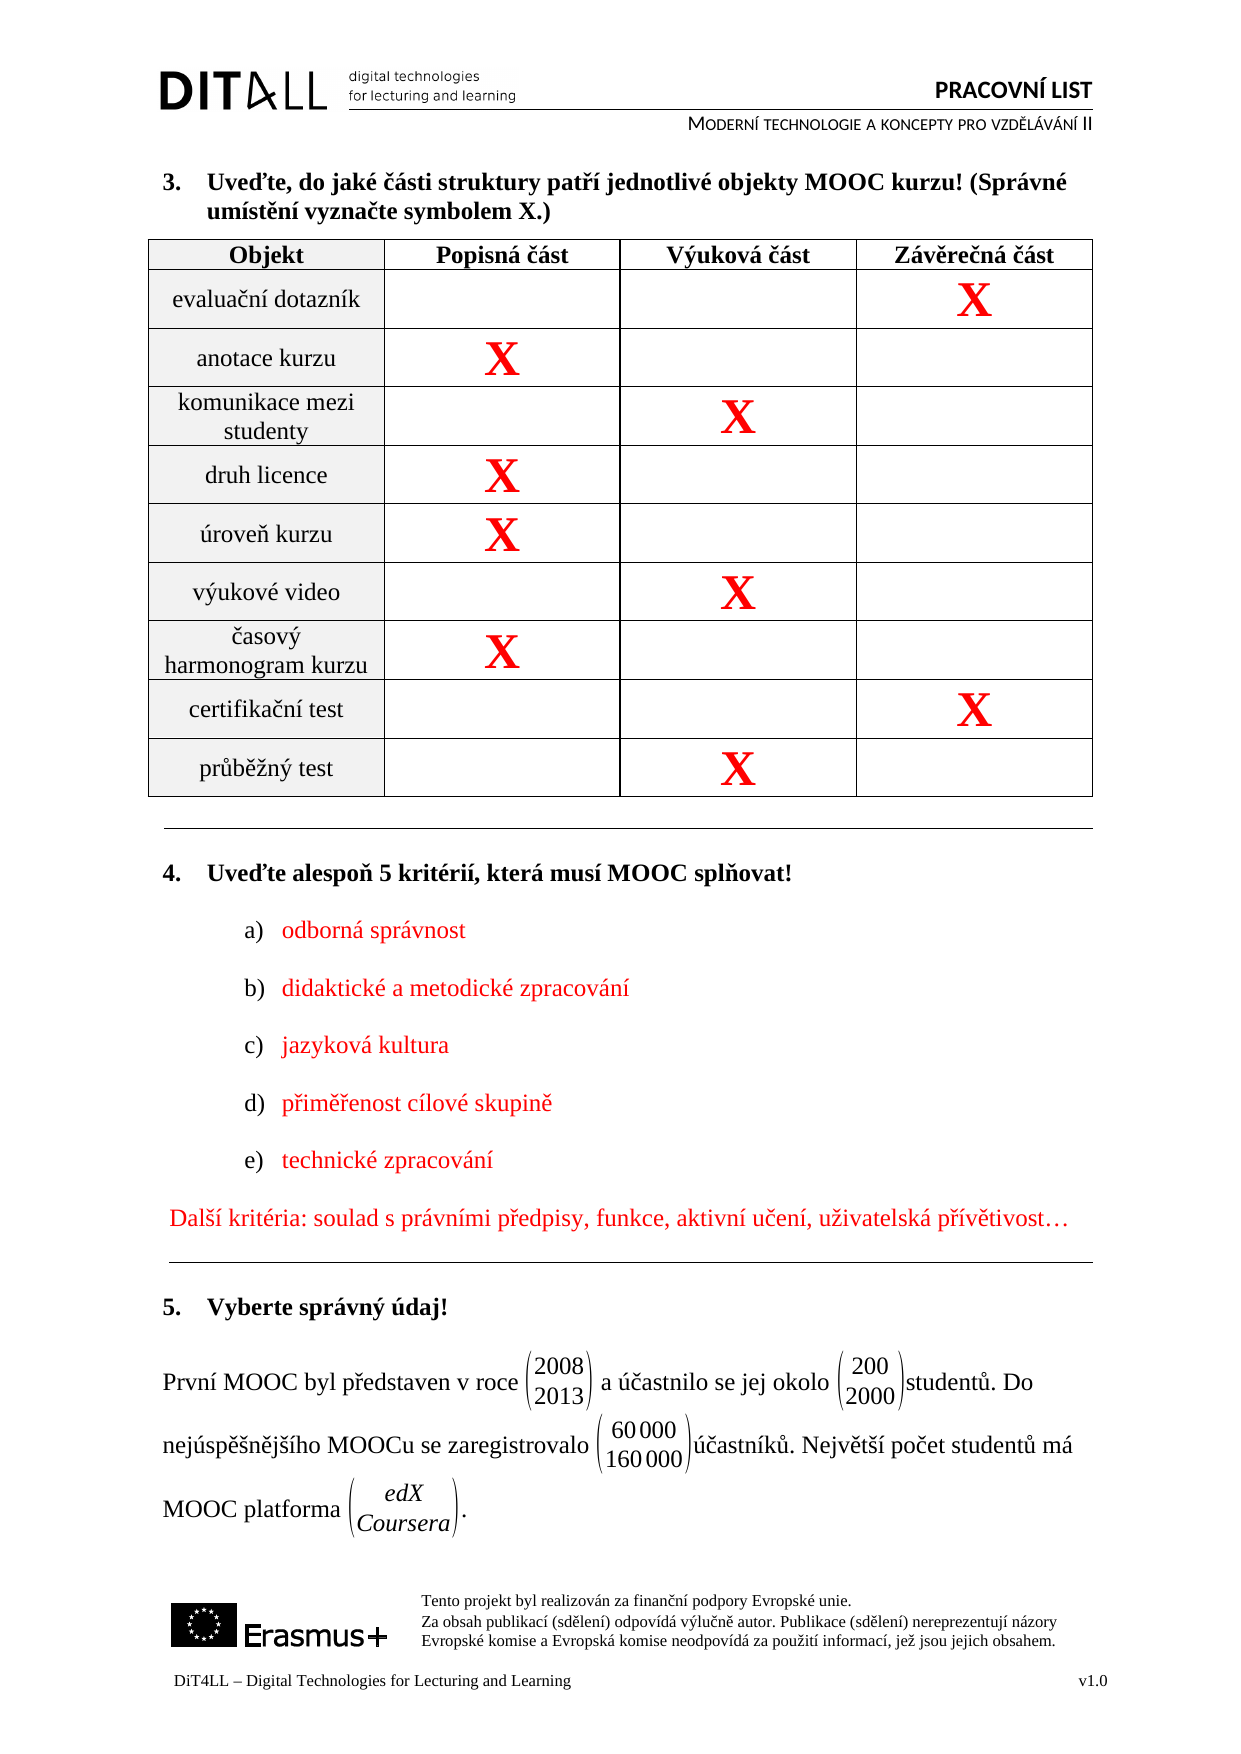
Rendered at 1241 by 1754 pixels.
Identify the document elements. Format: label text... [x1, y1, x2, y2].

table_cell X [385, 329, 619, 386]
table_cell [385, 680, 619, 737]
table_cell [857, 446, 1092, 503]
table_cell časový harmonogram kurzu [149, 621, 384, 679]
table_cell průběžný test [149, 739, 384, 796]
table_cell [385, 270, 619, 328]
table_cell [857, 563, 1092, 620]
table_cell [857, 387, 1092, 445]
table_cell anotace kurzu [149, 329, 384, 386]
text První MOOC byl představen v roce a účastnilo se jej okolo studentů. Do nejúspěšnějšího MOOCu se zaregistrovalo účastníků. Největší počet studentů má MOOC platforma . [162, 1349, 1093, 1540]
text Uveďte, do jaké části struktury patří jednotlivé objekty MOOC kurzu! (Správné umístění vyznačte symbolem X.) [162, 167, 1093, 225]
table_cell X [385, 621, 619, 679]
text Uveďte alespoň 5 kritérií, která musí MOOC splňovat! [162, 858, 1093, 886]
table_cell X [857, 680, 1092, 737]
table_cell [621, 621, 856, 679]
table_header Objekt [149, 240, 384, 269]
table_cell druh licence [149, 446, 384, 503]
table_header Popisná část [385, 240, 619, 269]
table_cell X [621, 563, 856, 620]
table_cell X [857, 270, 1092, 328]
table_cell [857, 621, 1092, 679]
picture [157, 67, 519, 112]
list jazyková kultura [244, 1030, 1093, 1059]
table_cell X [385, 504, 619, 562]
table_cell [385, 387, 619, 445]
table_cell [857, 504, 1092, 562]
list přiměřenost cílové skupině [244, 1088, 1093, 1116]
table_cell [621, 270, 856, 328]
table_cell výukové video [149, 563, 384, 620]
table_cell X [621, 387, 856, 445]
table_cell komunikace mezi studenty [149, 387, 384, 445]
table_cell [385, 563, 619, 620]
text Další kritéria: soulad s právními předpisy, funkce, aktivní učení, uživatelská přívětivost… [169, 1203, 1093, 1231]
table_cell [621, 446, 856, 503]
table_header Výuková část [621, 240, 856, 269]
table_cell [857, 329, 1092, 386]
text Vyberte správný údaj! [162, 1292, 1093, 1321]
table_cell [621, 680, 856, 737]
table_cell certifikační test [149, 680, 384, 737]
table_cell [385, 739, 619, 796]
table_cell X [385, 446, 619, 503]
table_cell úroveň kurzu [149, 504, 384, 562]
table_cell [857, 739, 1092, 796]
table_cell [621, 329, 856, 386]
table_cell evaluační dotazník [149, 270, 384, 328]
list odborná správnost [244, 915, 1093, 944]
table_header Závěrečná část [857, 240, 1092, 269]
table_cell [621, 504, 856, 562]
list didaktické a metodické zpracování [244, 973, 1093, 1001]
table_cell X [621, 739, 856, 796]
list technické zpracování [244, 1145, 1093, 1174]
